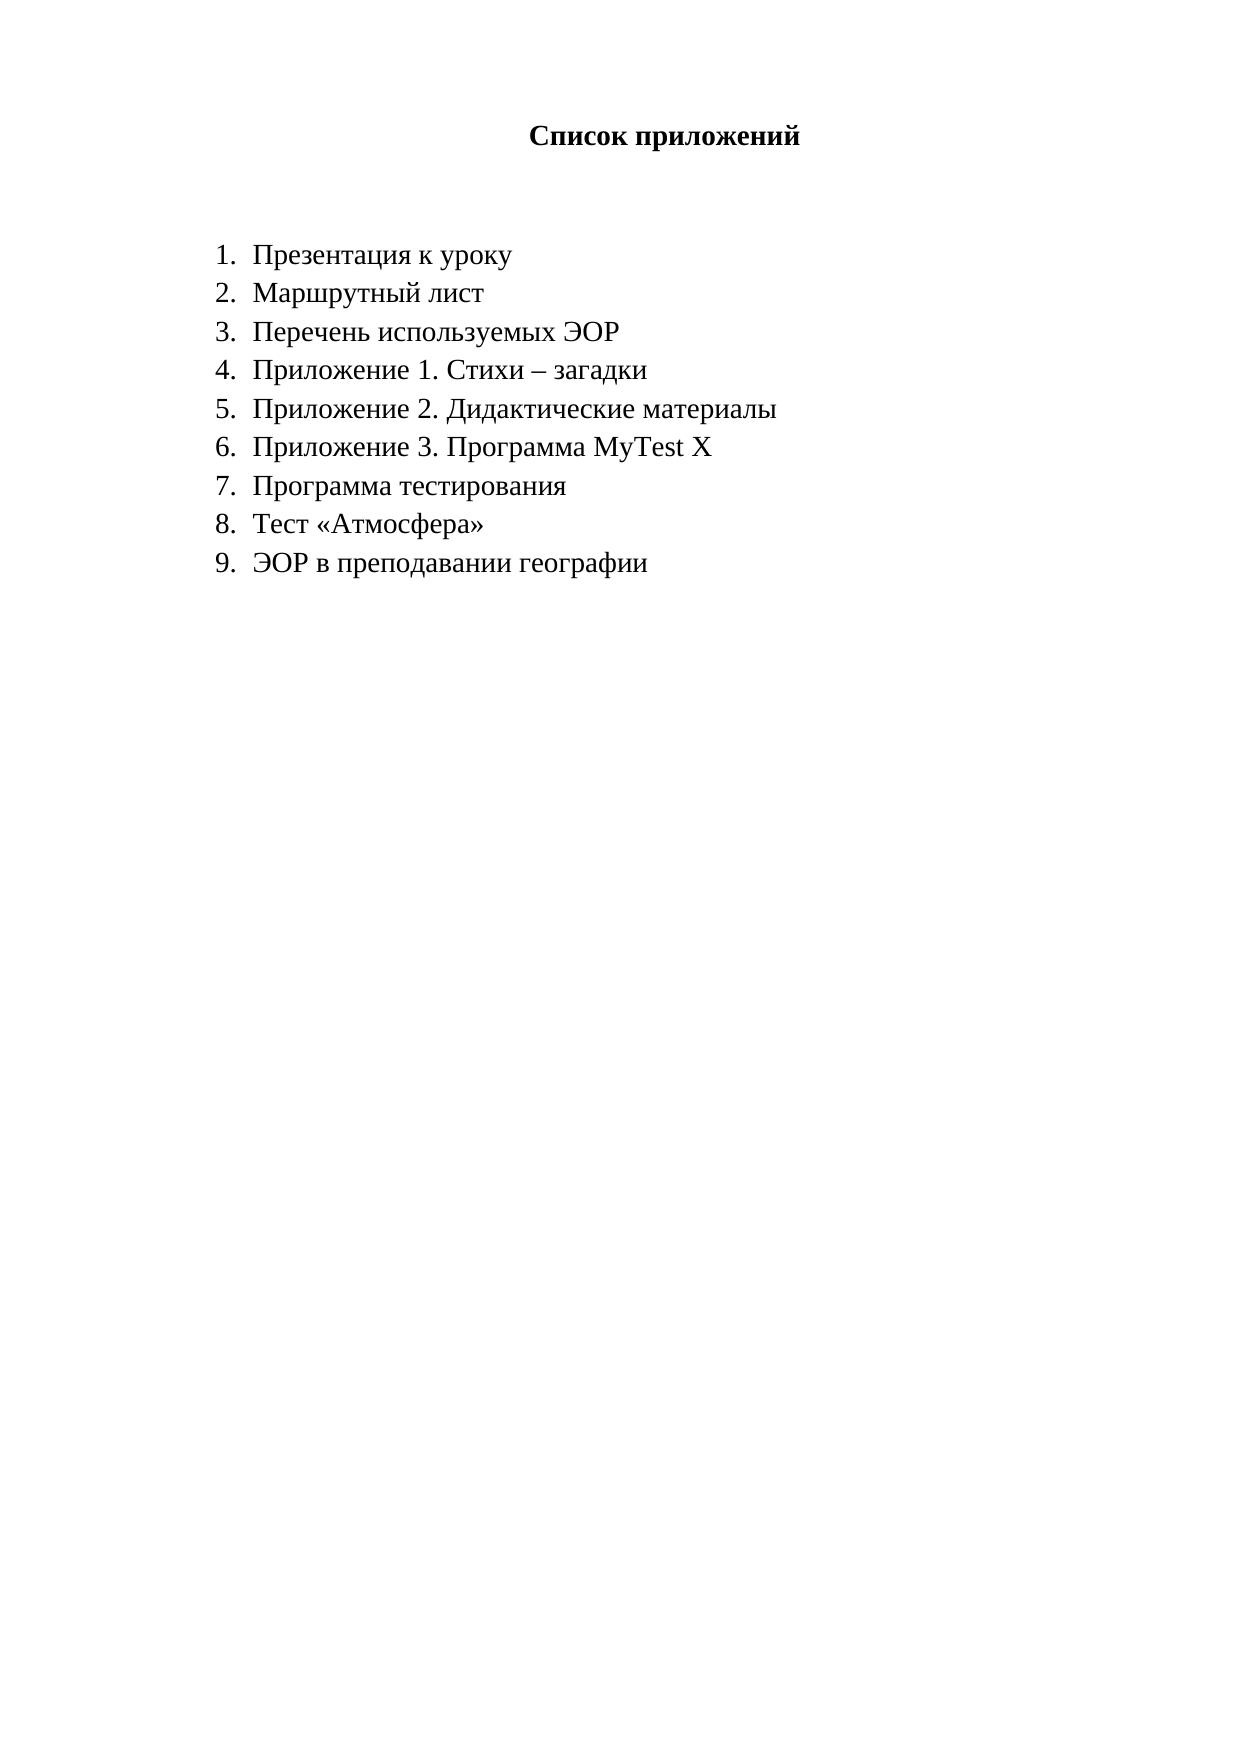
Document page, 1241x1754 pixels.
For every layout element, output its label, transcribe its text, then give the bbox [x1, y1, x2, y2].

list Тест «Атмосфера» [215, 507, 1152, 540]
list Программа тестирования [215, 468, 1152, 502]
list Приложение 2. Дидактические материалы [215, 391, 1152, 424]
list Приложение 1. Стихи – загадки [215, 352, 1152, 386]
text Список приложений [177, 118, 1152, 152]
list Перечень используемых ЭОР [215, 314, 1152, 347]
list Презентация к уроку [215, 237, 1152, 270]
list Приложение 3. Программа MyTest X [215, 429, 1152, 463]
list ЭОР в преподавании географии [215, 545, 1152, 579]
list Маршрутный лист [215, 275, 1152, 309]
